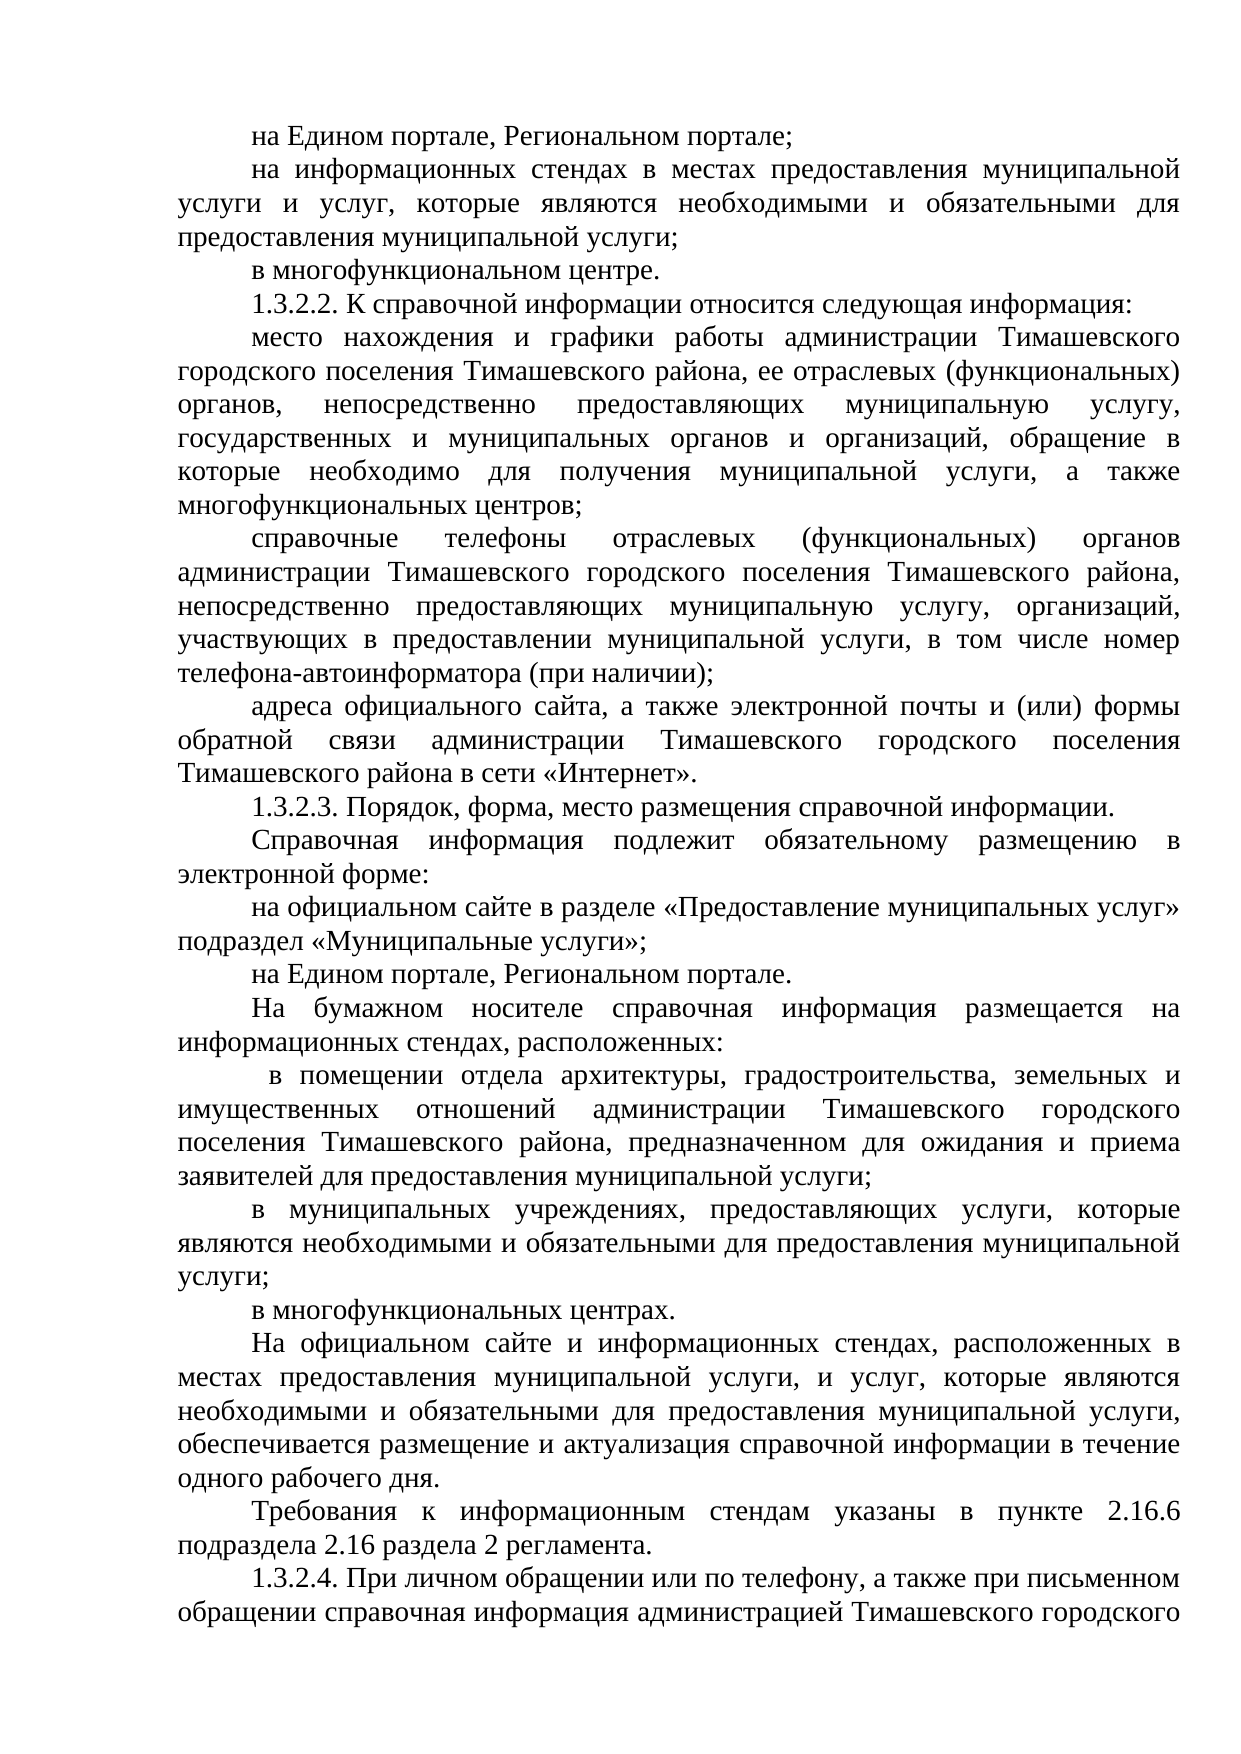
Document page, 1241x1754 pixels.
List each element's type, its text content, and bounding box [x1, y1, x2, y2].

text адреса официального сайта, а также электронной почты и (или) формы обратной связи администрации Тимашевского городского поселения Тимашевского района в сети «Интернет». [177, 688, 1181, 789]
text Требования к информационным стендам указаны в пункте 2.16.6 подраздела 2.16 раздела 2 регламента. [177, 1493, 1181, 1560]
text в муниципальных учреждениях, предоставляющих услуги, которые являются необходимыми и обязательными для предоставления муниципальной услуги; [177, 1191, 1181, 1292]
text 1.3.2.2. К справочной информации относится следующая информация: [177, 286, 1181, 319]
text на информационных стендах в местах предоставления муниципальной услуги и услуг, которые являются необходимыми и обязательными для предоставления муниципальной услуги; [177, 152, 1181, 252]
text 1.3.2.3. Порядок, форма, место размещения справочной информации. [177, 789, 1181, 822]
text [177, 1560, 1181, 1627]
text На официальном сайте и информационных стендах, расположенных в местах предоставления муниципальной услуги, и услуг, которые являются необходимыми и обязательными для предоставления муниципальной услуги, обеспечивается размещение и актуализация справочной информации в течение одного рабочего дня. [177, 1326, 1181, 1493]
text на официальном сайте в разделе «Предоставление муниципальных услуг» подраздел «Муниципальные услуги»; [177, 889, 1181, 957]
text Справочная информация подлежит обязательному размещению в электронной форме: [177, 822, 1181, 889]
text На бумажном носителе справочная информация размещается на информационных стендах, расположенных: [177, 990, 1181, 1057]
text справочные телефоны отраслевых (функциональных) органов администрации Тимашевского городского поселения Тимашевского района, непосредственно предоставляющих муниципальную услугу, организаций, участвующих в предоставлении муниципальной услуги, в том числе номер телефона-автоинформатора (при наличии); [177, 521, 1181, 688]
text на Едином портале, Региональном портале; [177, 118, 1181, 152]
text в помещении отдела архитектуры, градостроительства, земельных и имущественных отношений администрации Тимашевского городского поселения Тимашевского района, предназначенном для ожидания и приема заявителей для предоставления муниципальной услуги; [177, 1057, 1181, 1191]
text место нахождения и графики работы администрации Тимашевского городского поселения Тимашевского района, ее отраслевых (функциональных) органов, непосредственно предоставляющих муниципальную услугу, государственных и муниципальных органов и организаций, обращение в которые необходимо для получения муниципальной услуги, а также многофункциональных центров; [177, 319, 1181, 521]
text на Едином портале, Региональном портале. [177, 957, 1181, 990]
text в многофункциональных центрах. [177, 1292, 1181, 1326]
text в многофункциональном центре. [177, 252, 1181, 286]
